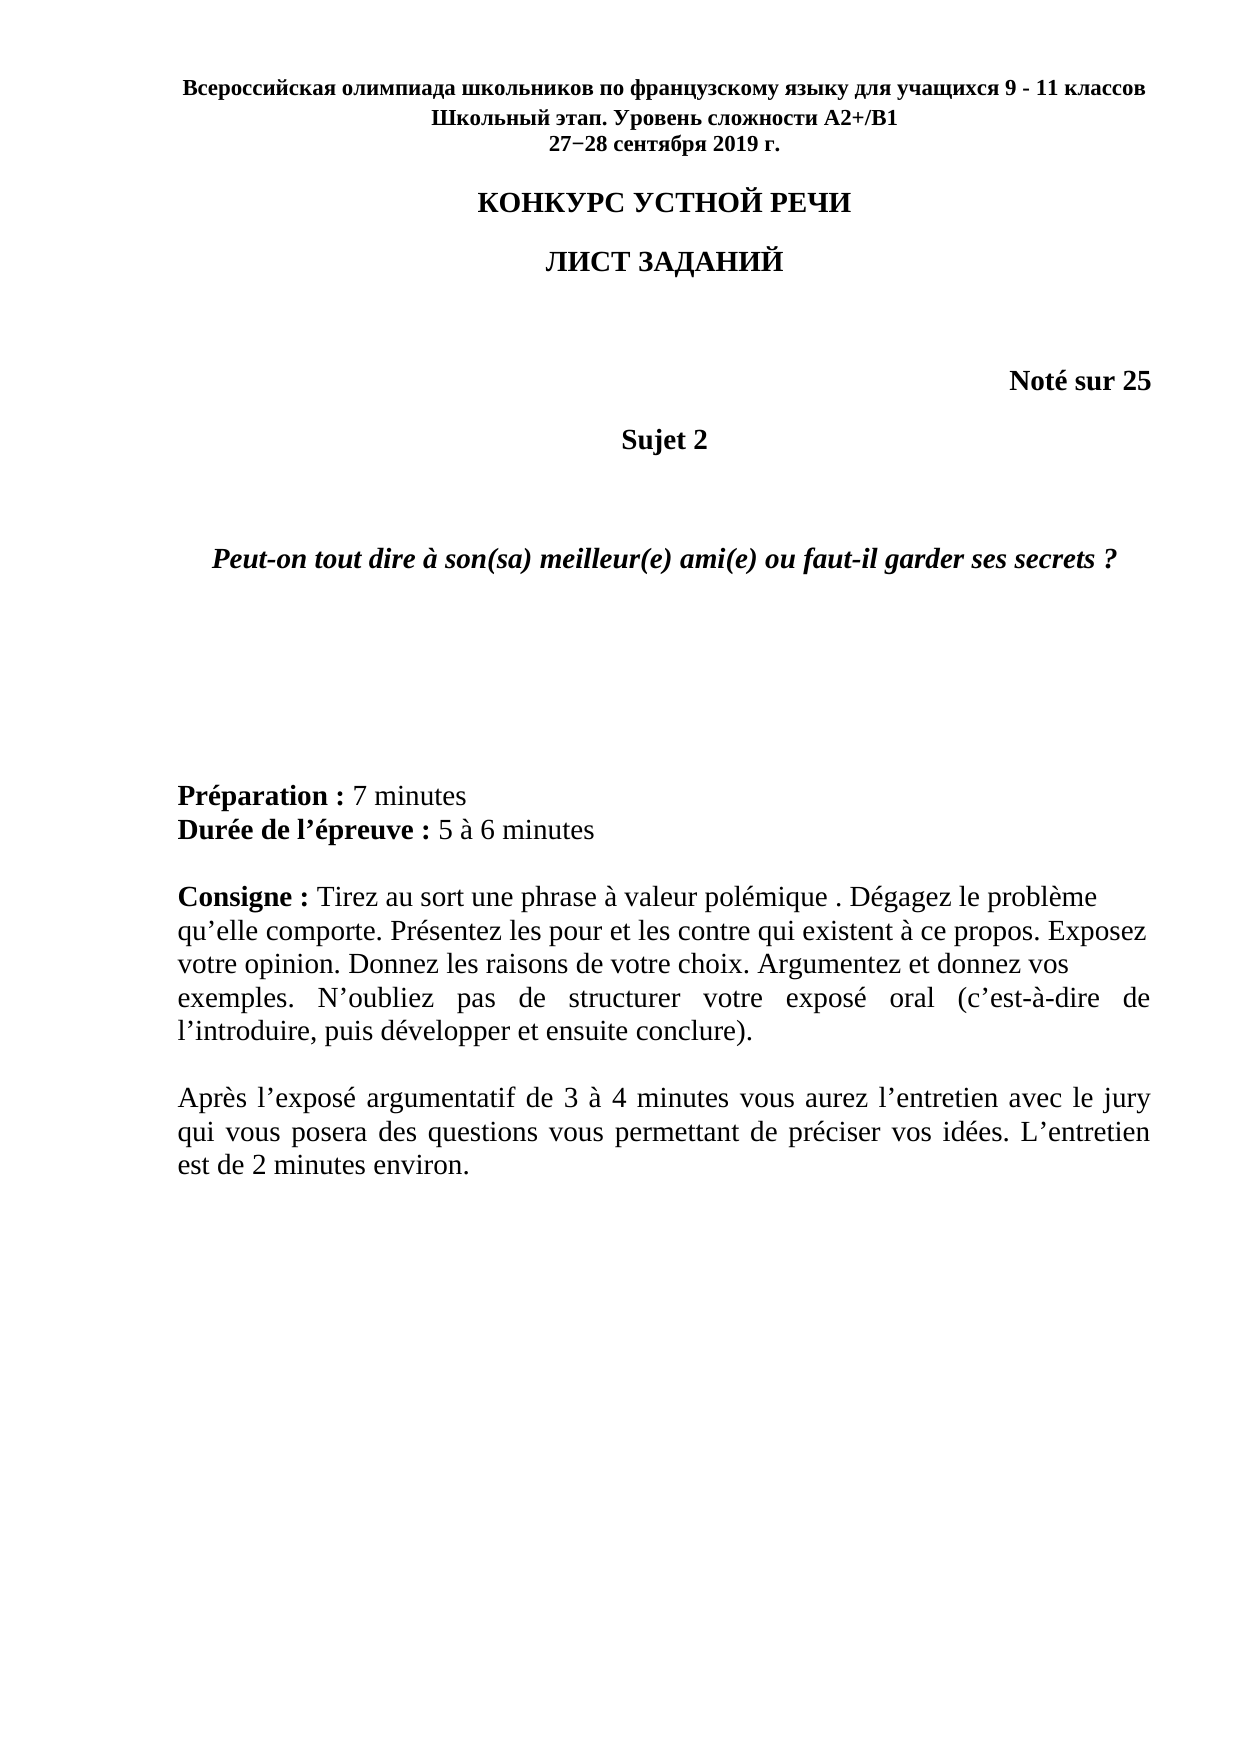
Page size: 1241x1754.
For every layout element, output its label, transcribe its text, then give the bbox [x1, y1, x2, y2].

text Peut-on tout dire à son(sa) meilleur(e) ami(e) ou faut-il garder ses secrets ? [177, 541, 1152, 574]
text Consigne : Tirez au sort une phrase à valeur polémique . Dégagez le problème [177, 879, 1152, 913]
text ЛИСТ ЗАДАНИЙ [177, 244, 1152, 278]
text Après l’exposé argumentatif de 3 à 4 minutes vous aurez l’entretien avec le jury qui vous posera des questions vous permettant de préciser vos idées. L’entretien est de 2 minutes environ. [177, 1080, 1152, 1181]
text Préparation : 7 minutes [177, 778, 1152, 812]
text exemples. N’oubliez pas de structurer votre exposé oral (c’est-à-dire de l’introduire, puis développer et ensuite conclure). [177, 980, 1152, 1047]
text qu’elle comporte. Présentez les pour et les contre qui existent à ce propos. Exposez [177, 913, 1152, 946]
text Sujet 2 [177, 422, 1152, 456]
text Конкурс устной речи [177, 185, 1152, 218]
text Durée de l’épreuve : 5 à 6 minutes [177, 812, 1152, 846]
text Noté sur 25 [177, 363, 1152, 396]
text votre opinion. Donnez les raisons de votre choix. Argumentez et donnez vos [177, 946, 1152, 980]
